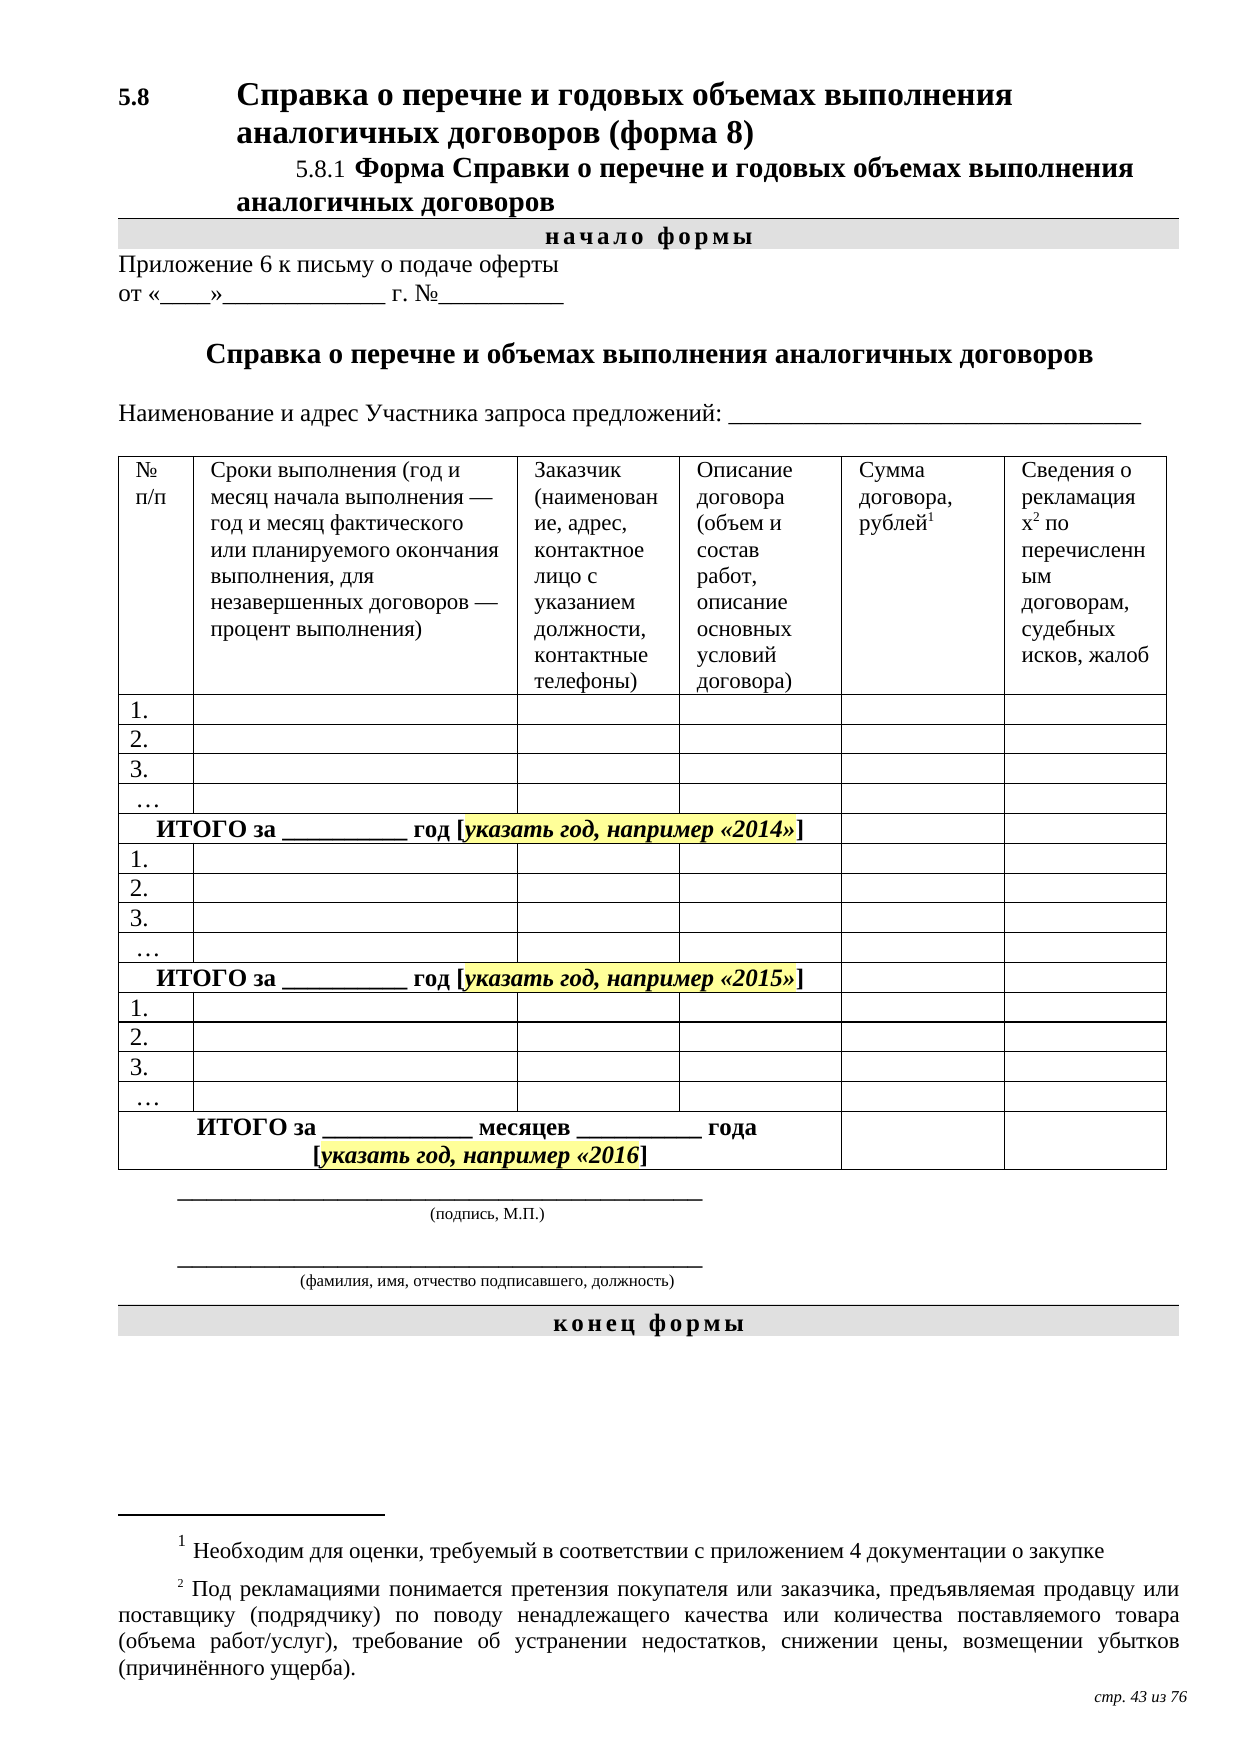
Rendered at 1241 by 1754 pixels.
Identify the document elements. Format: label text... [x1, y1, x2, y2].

table_cell [518, 1023, 679, 1051]
table_cell ИТОГО за __________ год [указать год, например «2014»] [119, 814, 465, 843]
text (фамилия, имя, отчество подписавшего, должность) [118, 1271, 797, 1304]
table_cell [1005, 993, 1166, 1021]
table_cell [194, 1023, 517, 1051]
table_cell [842, 903, 1004, 932]
table_cell [842, 1082, 1004, 1111]
table_cell [518, 754, 679, 783]
table_cell [680, 903, 841, 932]
table_header Сумма договора, рублей [842, 457, 1004, 694]
text начало формы [118, 219, 1179, 249]
table_cell [842, 814, 1004, 843]
table_cell [1005, 754, 1166, 783]
text Приложение 6 к письму о подаче оферты от «____»_____________ г. №__________ [118, 249, 1181, 307]
table_cell [680, 1082, 841, 1111]
table_cell … [119, 933, 193, 962]
table_cell [680, 754, 841, 783]
table_cell [680, 784, 841, 813]
table_cell [842, 1023, 1004, 1051]
table_cell [119, 993, 193, 1021]
table_cell [518, 1082, 679, 1111]
table_cell [194, 844, 517, 872]
table_cell [1005, 874, 1166, 902]
text (подпись, М.П.) [118, 1204, 797, 1237]
table_cell [680, 725, 841, 753]
table_cell … [119, 784, 193, 813]
table_cell [518, 784, 679, 813]
table_cell [1005, 695, 1166, 723]
text Форма Справки о перечне и годовых объемах выполнения аналогичных договоров [236, 151, 1181, 218]
table_cell [119, 695, 193, 723]
table_cell [842, 695, 1004, 723]
table_cell [119, 874, 193, 902]
table_cell [680, 695, 841, 723]
table_cell [518, 903, 679, 932]
table_cell [680, 1023, 841, 1051]
table_cell [842, 963, 1004, 992]
table_cell [1005, 1082, 1166, 1111]
table_cell [194, 1082, 517, 1111]
table_cell [194, 754, 517, 783]
table_cell [1005, 903, 1166, 932]
table_cell [194, 903, 517, 932]
table_header Сроки выполнения (год и месяц начала выполнения — год и месяц фактического или планируемого окончания выполнения, для незавершенных договоров — процент выполнения) [194, 457, 517, 694]
text ____________________________________ [118, 1237, 1181, 1271]
table_cell [194, 993, 517, 1021]
table_cell [842, 844, 1004, 872]
table_cell [518, 695, 679, 723]
table_cell [680, 993, 841, 1021]
table_header Сведения о рекламациях по перечисленным договорам, судебных исков, жалоб [1005, 457, 1166, 694]
table_cell [1005, 814, 1166, 843]
table_cell [518, 1052, 679, 1081]
text Справка о перечне и объемах выполнения аналогичных договоров [118, 336, 1181, 369]
table_cell [1005, 1112, 1166, 1169]
table_cell [842, 1052, 1004, 1081]
table_cell [1005, 933, 1166, 962]
table_cell [842, 725, 1004, 753]
table_cell [1005, 784, 1166, 813]
table_cell [119, 725, 193, 753]
table_header Описание договора (объем и состав работ, описание основных условий договора) [680, 457, 841, 694]
table_cell [518, 993, 679, 1021]
table_cell [518, 725, 679, 753]
table_cell [842, 933, 1004, 962]
table_cell [194, 695, 517, 723]
table_cell [194, 1052, 517, 1081]
table_header № п/п [119, 457, 193, 694]
table_cell [1005, 844, 1166, 872]
table_cell [680, 844, 841, 872]
table_cell [842, 1112, 1004, 1169]
table_cell [842, 874, 1004, 902]
text Наименование и адрес Участника запроса предложений: _________________________________ [118, 398, 1181, 427]
table_cell ИТОГО за __________ год [указать год, например «2015»] [119, 963, 465, 992]
table_cell [842, 754, 1004, 783]
table_header Заказчик (наименование, адрес, контактное лицо с указанием должности, контактные телефоны) [518, 457, 679, 694]
table_cell [194, 725, 517, 753]
text конец формы [118, 1306, 1179, 1336]
table_cell [518, 844, 679, 872]
table_cell [119, 1052, 193, 1081]
table_cell … [119, 1082, 193, 1111]
table_cell [680, 874, 841, 902]
table_cell [680, 933, 841, 962]
text ____________________________________ [118, 1170, 1181, 1204]
table_cell [842, 993, 1004, 1021]
table_cell [1005, 1052, 1166, 1081]
table_cell [1005, 963, 1166, 992]
table_cell [119, 844, 193, 872]
table_cell [518, 933, 679, 962]
table_cell [194, 784, 517, 813]
table_cell [842, 784, 1004, 813]
table_cell ИТОГО за ____________ месяцев __________ года [указать год, например «2016] [119, 1112, 841, 1169]
table_cell [1005, 725, 1166, 753]
table_cell [680, 1052, 841, 1081]
table_cell [119, 903, 193, 932]
table_cell [119, 1023, 193, 1051]
table_cell [194, 933, 517, 962]
table_cell [518, 874, 679, 902]
table_cell [1005, 1023, 1166, 1051]
table_cell [194, 874, 517, 902]
table_cell [119, 754, 193, 783]
